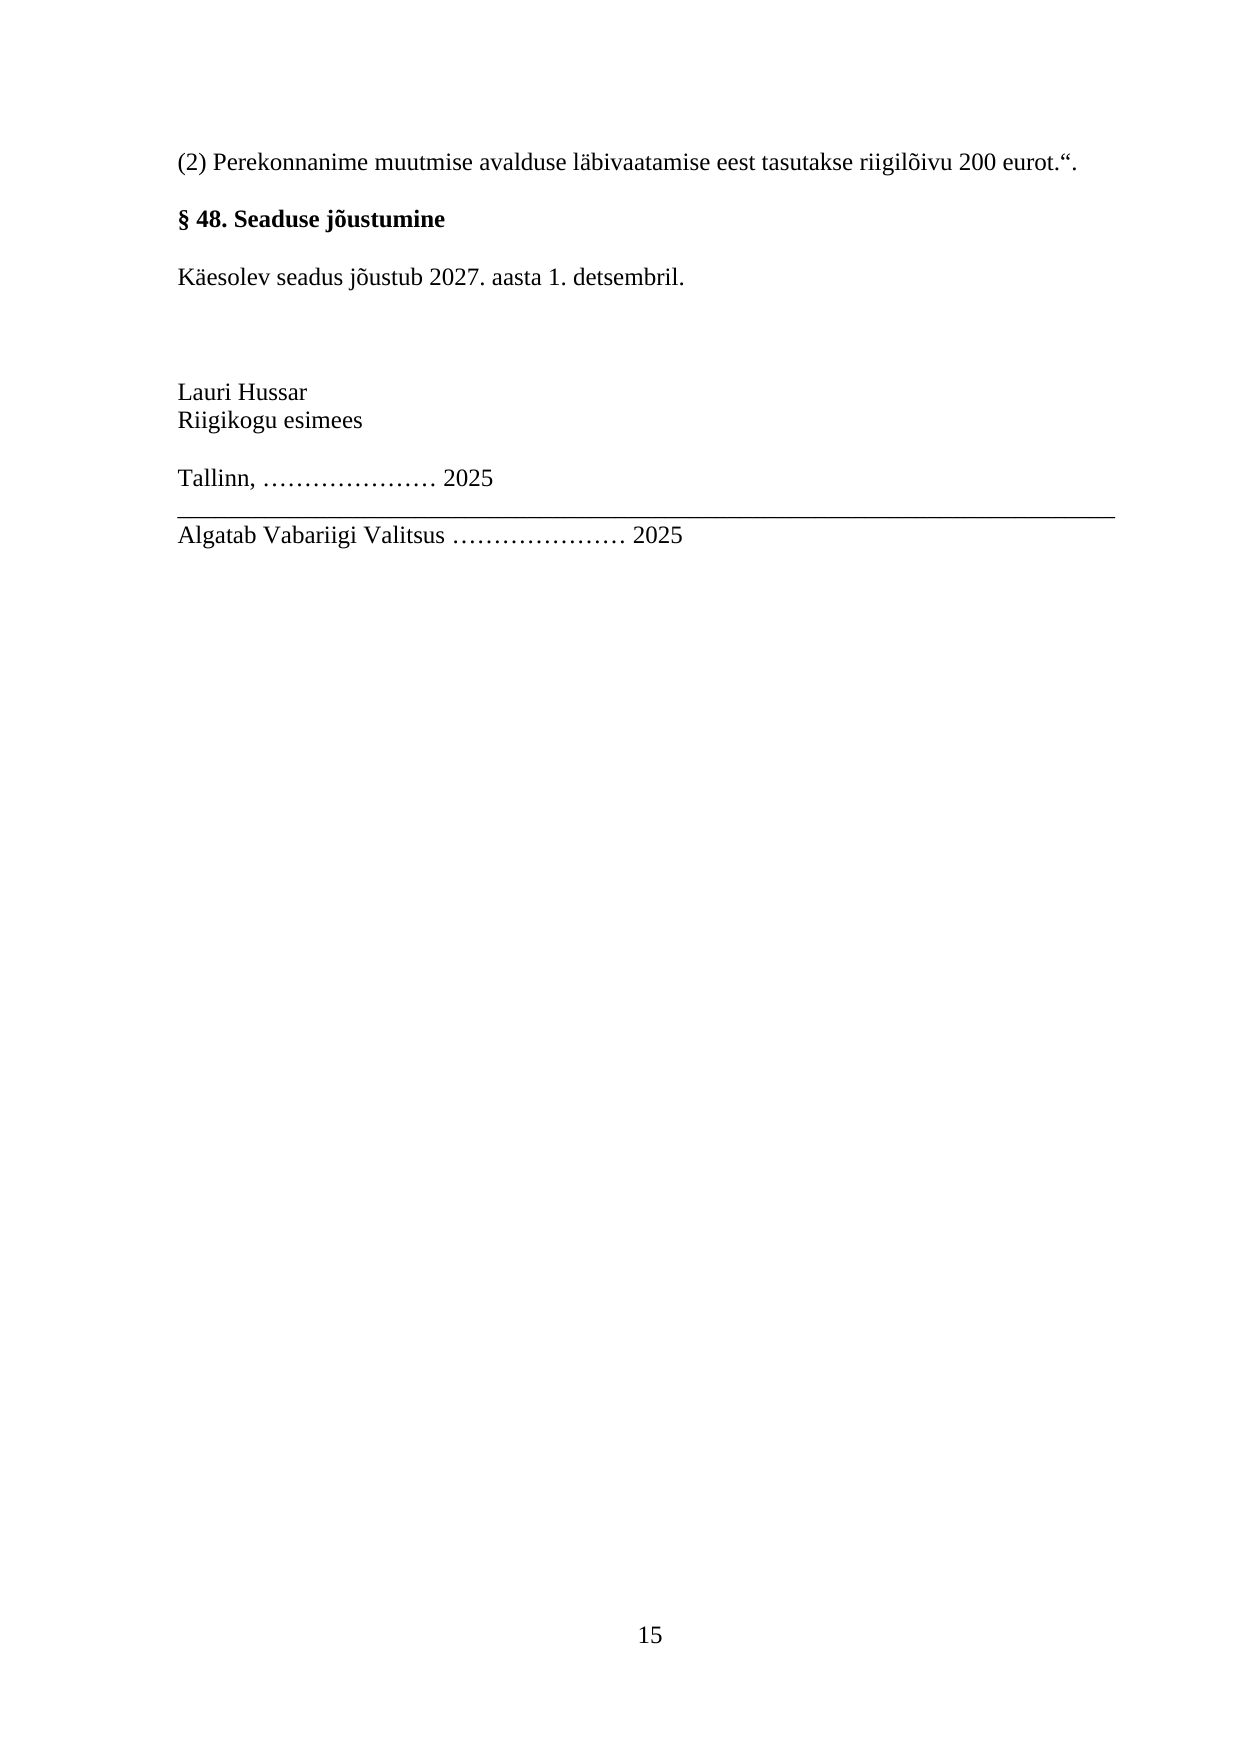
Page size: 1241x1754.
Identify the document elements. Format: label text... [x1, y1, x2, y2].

text Tallinn, ………………… 2025 [177, 463, 1122, 492]
text Riigikogu esimees [177, 406, 1122, 434]
text § 48. Seaduse jõustumine [177, 204, 1122, 233]
text (2) Perekonnanime muutmise avalduse läbivaatamise eest tasutakse riigilõivu 200 eurot.“. [177, 147, 1122, 176]
text Algatab Vabariigi Valitsus ………………… 2025 [177, 521, 1122, 549]
text Lauri Hussar [177, 377, 1122, 406]
text ___________________________________________________________________________ [177, 492, 1122, 521]
text Käesolev seadus jõustub 2027. aasta 1. detsembril. [177, 262, 1122, 291]
